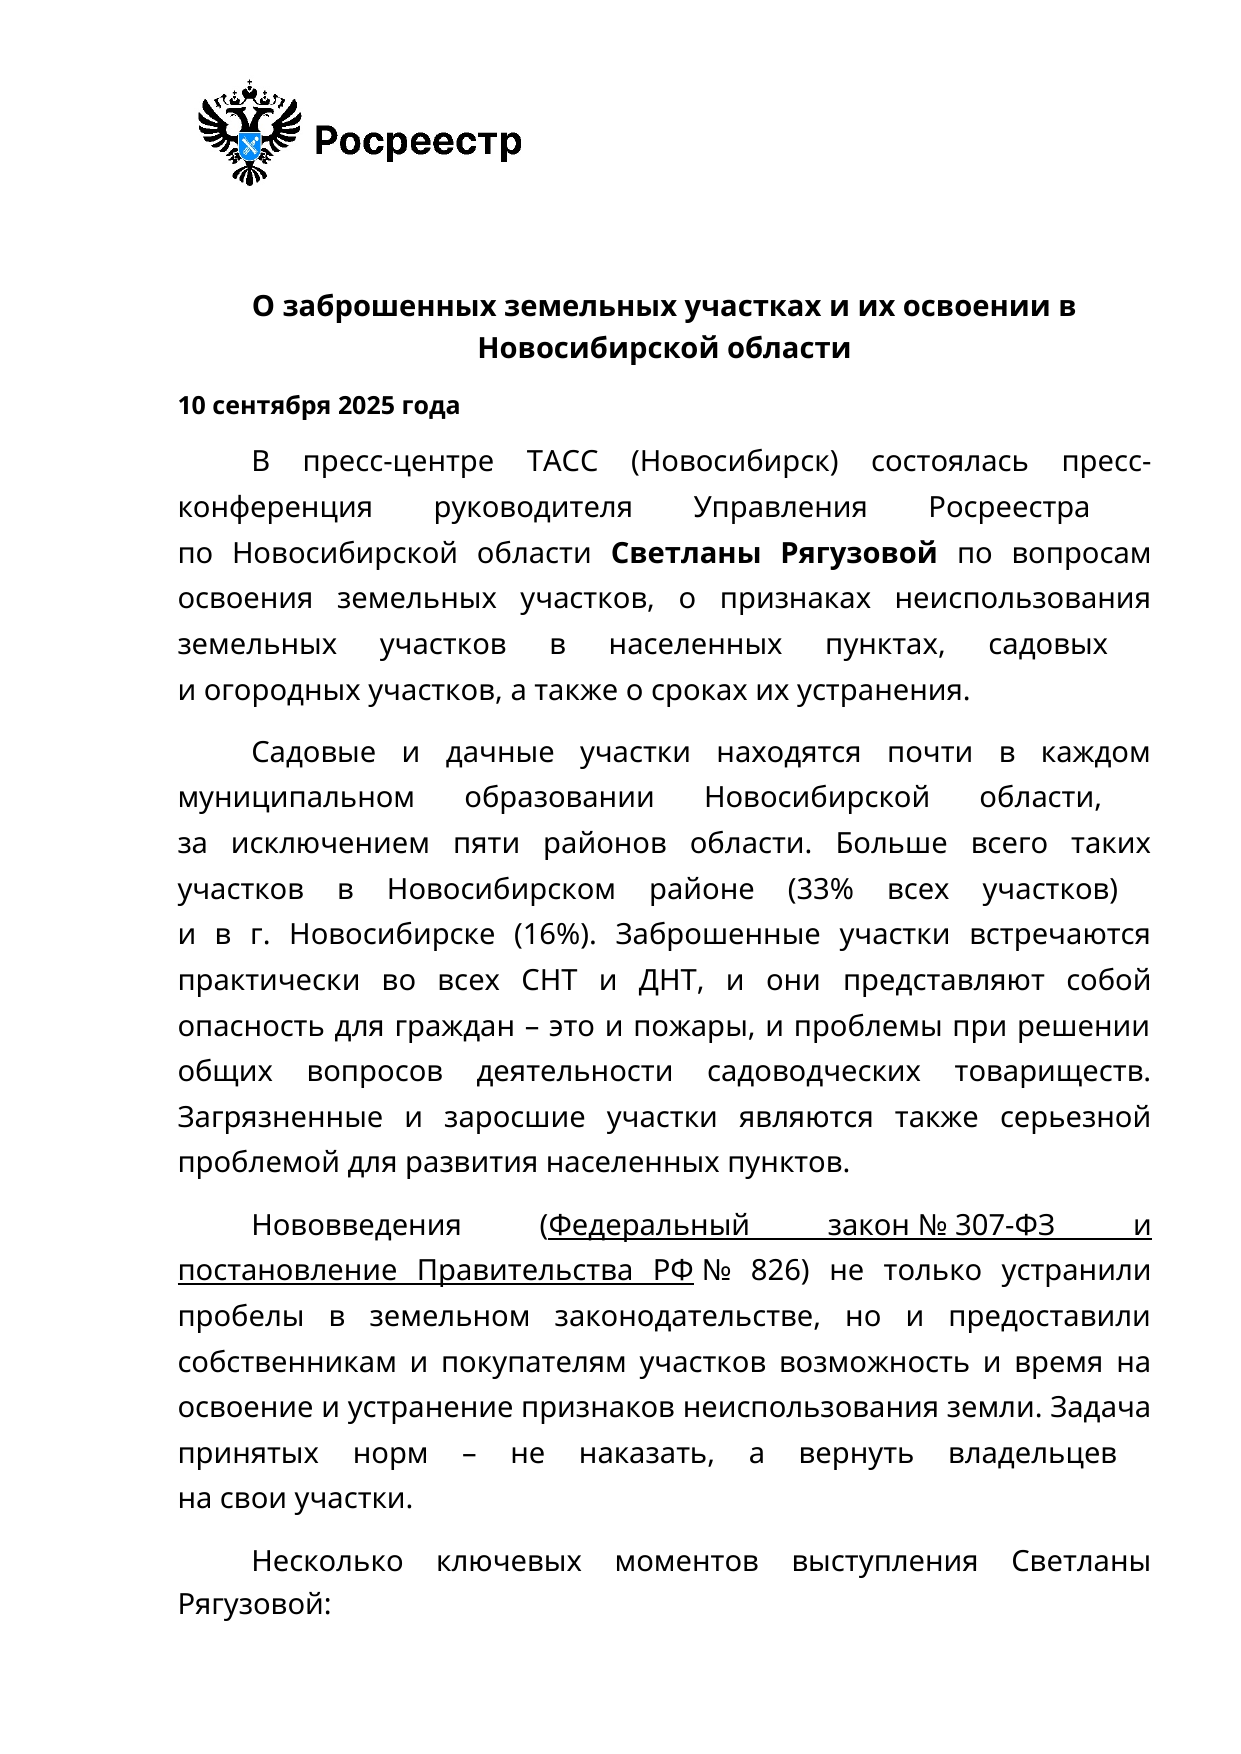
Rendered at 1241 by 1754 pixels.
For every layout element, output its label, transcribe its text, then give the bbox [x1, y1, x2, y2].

text 10 сентября 2025 года [177, 387, 1152, 421]
text О заброшенных земельных участках и их освоении в Новосибирской области [177, 285, 1152, 367]
text В пресс-центре ТАСС (Новосибирск) состоялась пресс-конференция руководителя Управления Росреестра по Новосибирской области Светланы Рягузовой по вопросам освоения земельных участков, о признаках неиспользования земельных участков в населенных пунктах, садовых и огородных участков, а также о сроках их устранения. [177, 441, 1152, 708]
text Нововведения (Федеральный закон № 307-ФЗ и постановление Правительства РФ № 826) не только устранили пробелы в земельном законодательстве, но и предоставили собственникам и покупателям участков возможность и время на освоение и устранение признаков неиспользования земли. Задача принятых норм – не наказать, а вернуть владельцев на свои участки. [177, 1204, 1152, 1517]
picture [177, 59, 542, 207]
text Садовые и дачные участки находятся почти в каждом муниципальном образовании Новосибирской области, за исключением пяти районов области. Больше всего таких участков в Новосибирском районе (33% всех участков) и в г. Новосибирске (16%). Заброшенные участки встречаются практически во всех СНТ и ДНТ, и они представляют собой опасность для граждан – это и пожары, и проблемы при решении общих вопросов деятельности садоводческих товариществ. Загрязненные и заросшие участки являются также серьезной проблемой для развития населенных пунктов. [177, 731, 1152, 823]
text Садовые и дачные участки находятся почти в каждом муниципальном образовании Новосибирской области, за исключением пяти районов области. Больше всего таких участков в Новосибирском районе (33% всех участков) и в г. Новосибирске (16%). Заброшенные участки встречаются практически во всех СНТ и ДНТ, и они представляют собой опасность для граждан – это и пожары, и проблемы при решении общих вопросов деятельности садоводческих товариществ. Загрязненные и заросшие участки являются также серьезной проблемой для развития населенных пунктов. [177, 862, 1152, 914]
text Несколько ключевых моментов выступления Светланы Рягузовой: [177, 1540, 1152, 1623]
text Садовые и дачные участки находятся почти в каждом муниципальном образовании Новосибирской области, за исключением пяти районов области. Больше всего таких участков в Новосибирском районе (33% всех участков) и в г. Новосибирске (16%). Заброшенные участки встречаются практически во всех СНТ и ДНТ, и они представляют собой опасность для граждан – это и пожары, и проблемы при решении общих вопросов деятельности садоводческих товариществ. Загрязненные и заросшие участки являются также серьезной проблемой для развития населенных пунктов. [177, 953, 1152, 1181]
